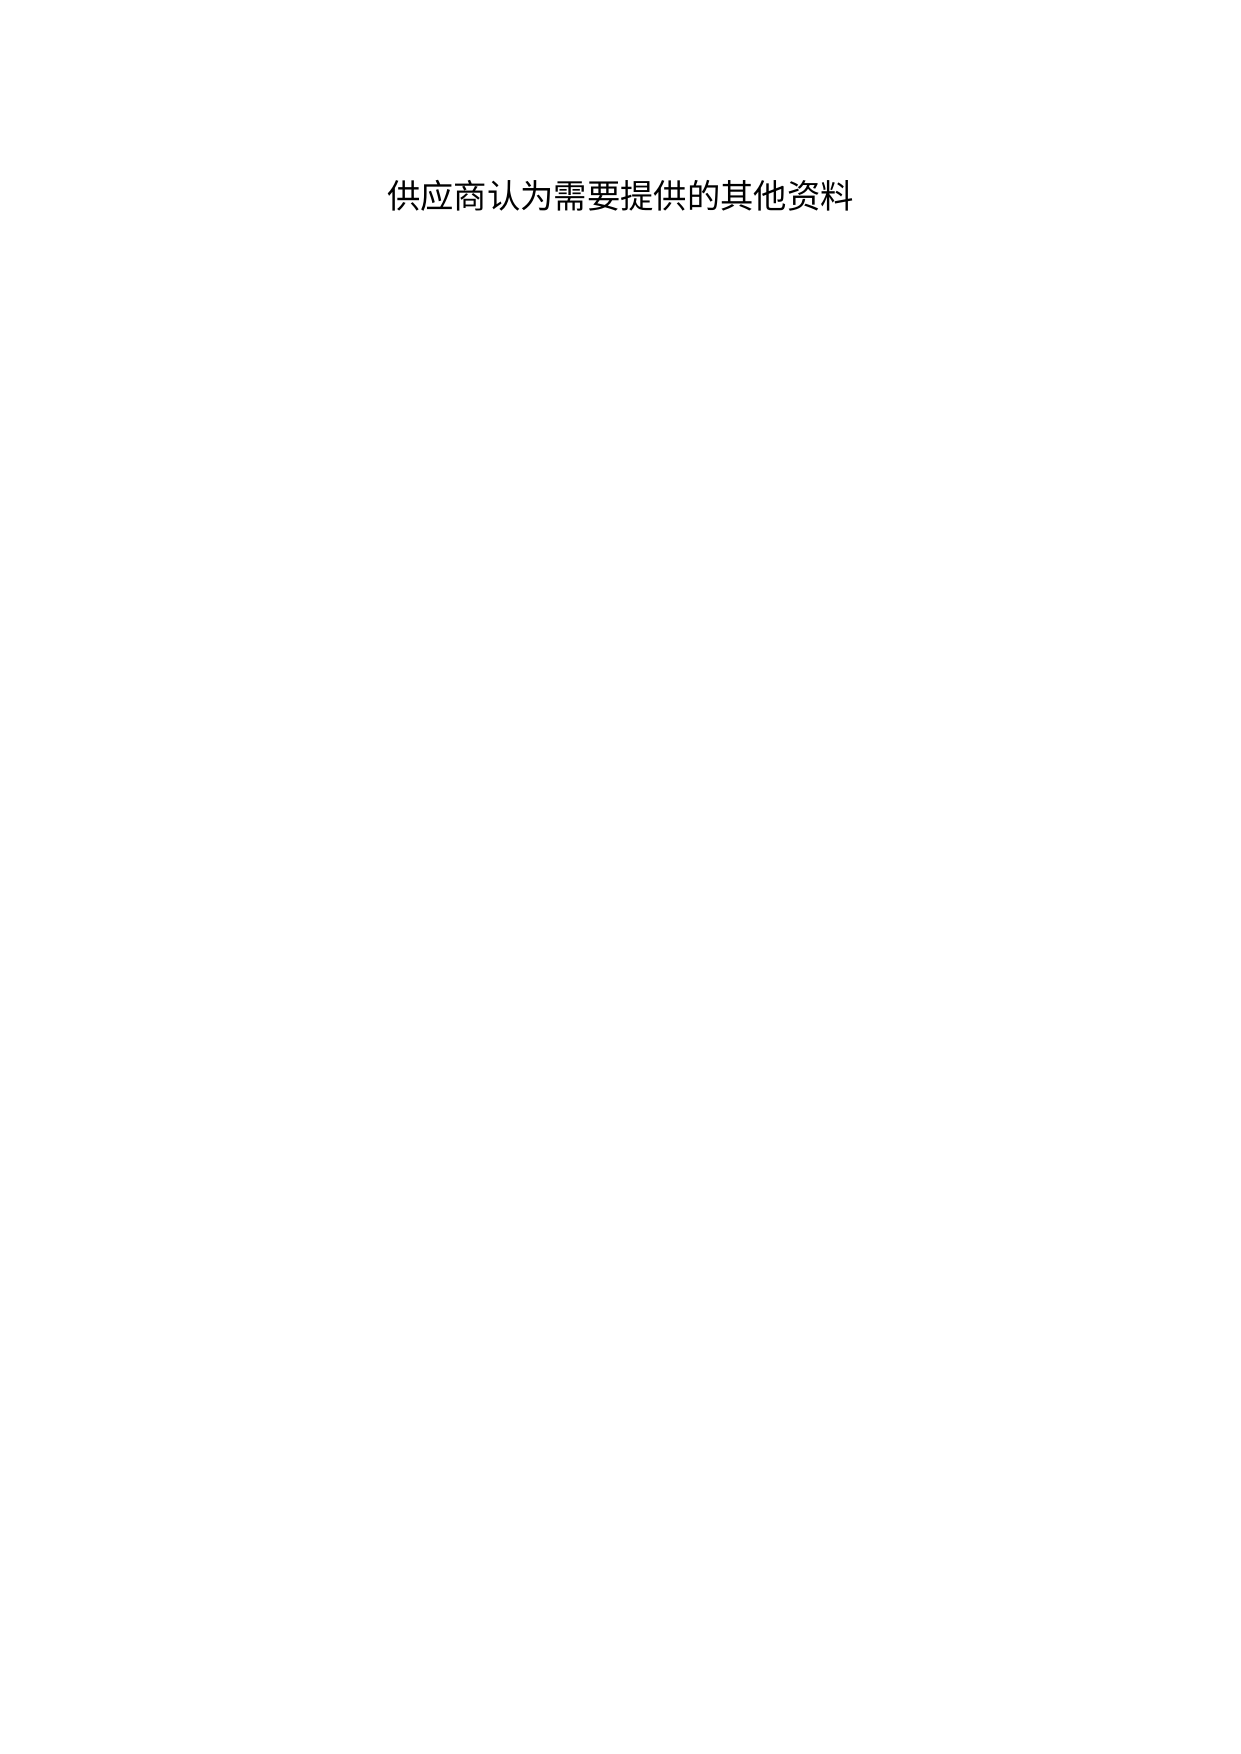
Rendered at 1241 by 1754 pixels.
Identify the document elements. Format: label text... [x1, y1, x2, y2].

text 供应商认为需要提供的其他资料 [187, 162, 1053, 227]
